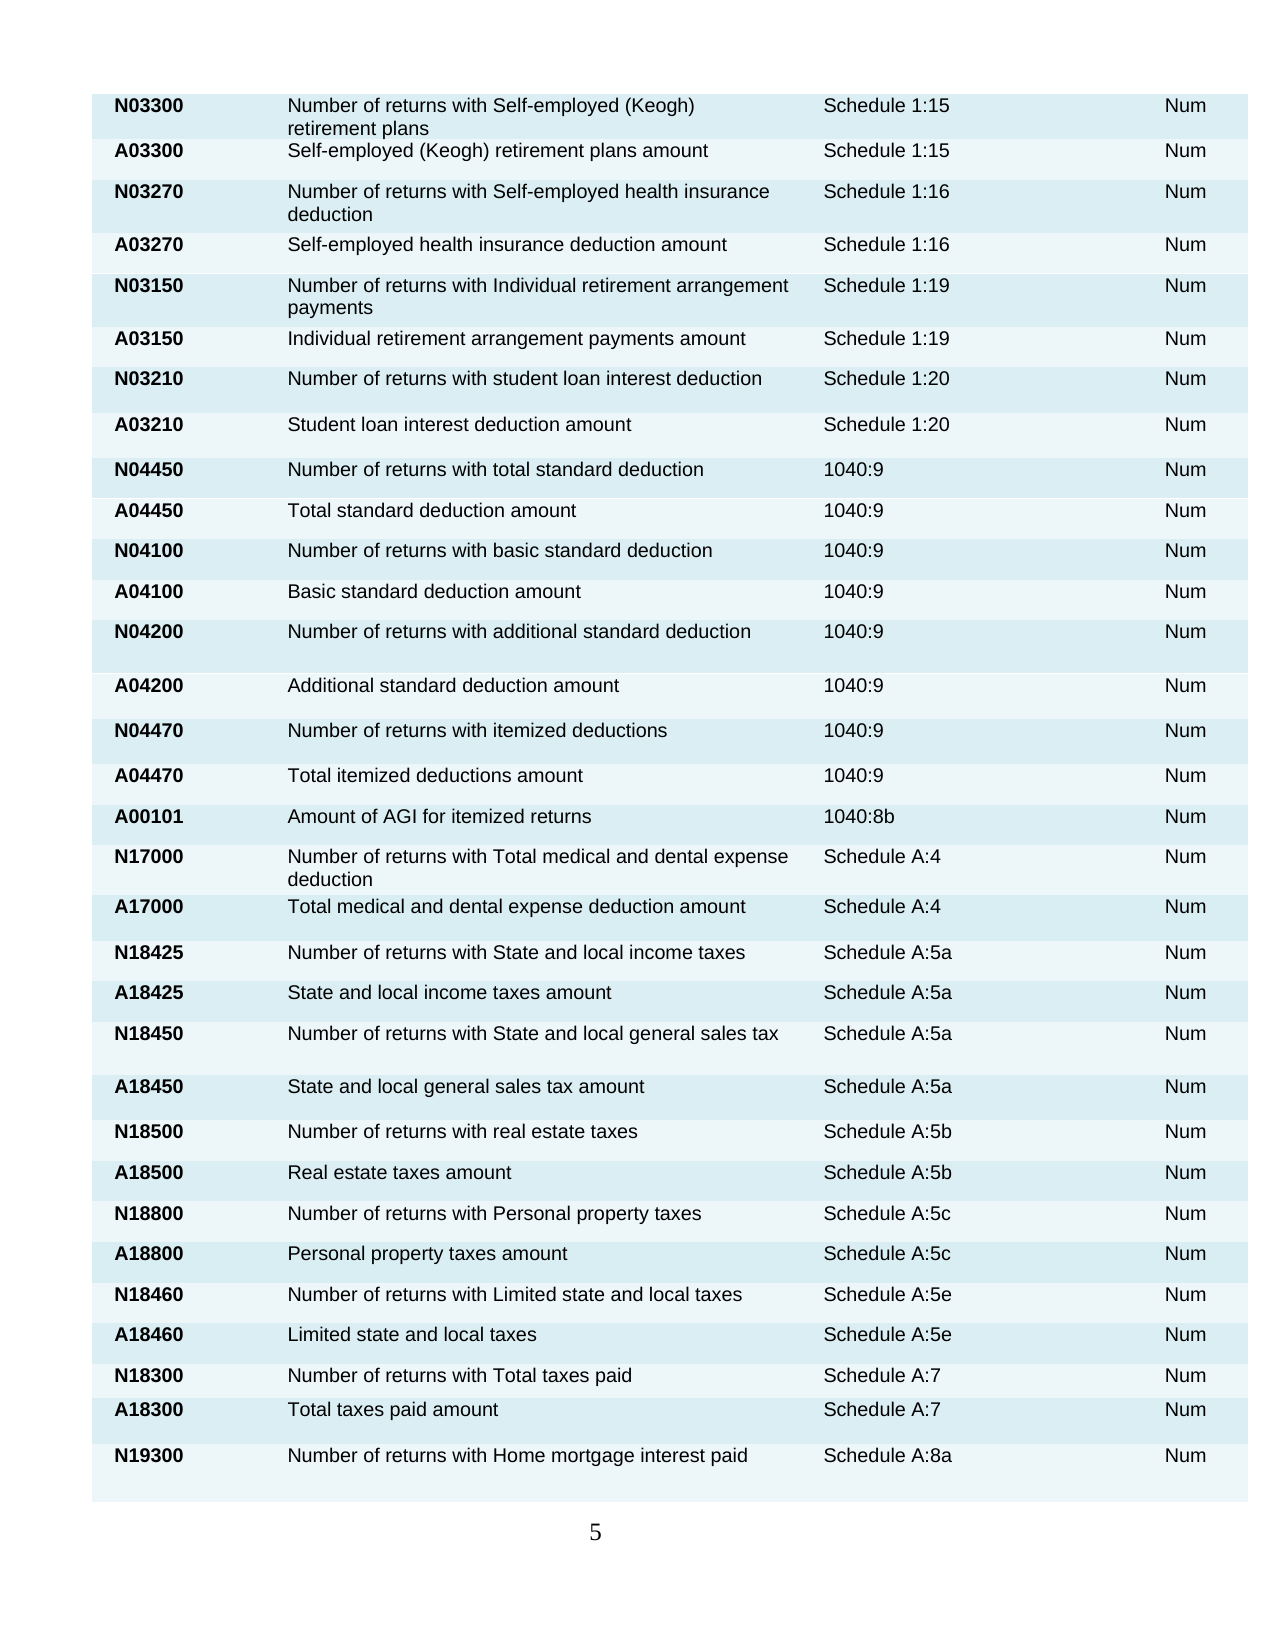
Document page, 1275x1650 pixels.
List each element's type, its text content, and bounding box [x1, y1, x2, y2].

table_cell Num [1148, 413, 1248, 458]
table_cell Number of returns with additional standard deduction [276, 620, 801, 673]
table_cell Schedule 1:15 [801, 139, 1148, 180]
table_cell Num [1148, 499, 1248, 539]
table_cell A03270 [92, 233, 276, 273]
table_cell N18425 [92, 941, 276, 981]
table_cell Num [1148, 1201, 1248, 1242]
table_cell Num [1148, 1283, 1248, 1323]
table_cell Num [1148, 895, 1248, 941]
table_cell Individual retirement arrangement payments amount [276, 327, 801, 367]
table_cell Num [1148, 1364, 1248, 1398]
table_cell State and local income taxes amount [276, 981, 801, 1022]
table_cell Limited state and local taxes [276, 1323, 801, 1364]
table_cell Schedule A:5a [801, 941, 1148, 981]
table_cell Number of returns with Self-employed health insurance deduction [276, 180, 801, 233]
table_cell Num [1148, 233, 1248, 273]
table_cell N03150 [92, 274, 276, 327]
table_cell Real estate taxes amount [276, 1161, 801, 1201]
table_cell Num [1148, 1161, 1248, 1201]
table_cell Total taxes paid amount [276, 1398, 801, 1444]
table_cell Schedule A:5b [801, 1120, 1148, 1161]
table_cell Number of returns with total standard deduction [276, 458, 801, 498]
table_cell Schedule 1:16 [801, 180, 1148, 233]
table_cell Schedule 1:15 [801, 94, 1148, 139]
table_cell State and local general sales tax amount [276, 1075, 801, 1120]
table_cell A04100 [92, 580, 276, 620]
table_cell Num [1148, 1323, 1248, 1364]
table_cell A18425 [92, 981, 276, 1022]
table_cell Schedule A:5e [801, 1283, 1148, 1323]
table_cell Num [1148, 1444, 1248, 1502]
table_cell Num [1148, 367, 1248, 413]
table_cell Schedule 1:16 [801, 233, 1148, 273]
table_cell Schedule A:5a [801, 981, 1148, 1022]
table_cell Amount of AGI for itemized returns [276, 805, 801, 845]
table_cell A03150 [92, 327, 276, 367]
table_cell Additional standard deduction amount [276, 674, 801, 719]
table_cell A04470 [92, 764, 276, 805]
table_cell Total standard deduction amount [276, 499, 801, 539]
table_cell Number of returns with student loan interest deduction [276, 367, 801, 413]
table_cell Schedule A:5c [801, 1201, 1148, 1242]
table_cell Number of returns with State and local general sales tax [276, 1022, 801, 1075]
table_cell N18500 [92, 1120, 276, 1161]
table_cell Schedule A:8a [801, 1444, 1148, 1502]
table_cell A18460 [92, 1323, 276, 1364]
table_cell Basic standard deduction amount [276, 580, 801, 620]
table_cell Num [1148, 458, 1248, 498]
table_cell Self-employed (Keogh) retirement plans amount [276, 139, 801, 180]
table_cell N18300 [92, 1364, 276, 1398]
table_cell 1040:9 [801, 458, 1148, 498]
table_cell Num [1148, 941, 1248, 981]
table_cell N04100 [92, 539, 276, 580]
table_cell Num [1148, 1398, 1248, 1444]
table_cell Number of returns with State and local income taxes [276, 941, 801, 981]
table_cell Num [1148, 764, 1248, 805]
table_cell Schedule A:4 [801, 895, 1148, 941]
table_cell Num [1148, 620, 1248, 673]
table_cell N04470 [92, 719, 276, 764]
table_cell Schedule A:5b [801, 1161, 1148, 1201]
table_cell Total medical and dental expense deduction amount [276, 895, 801, 941]
table_cell Num [1148, 1120, 1248, 1161]
table_cell N18800 [92, 1201, 276, 1242]
table_cell 1040:9 [801, 499, 1148, 539]
table_cell A18450 [92, 1075, 276, 1120]
table_cell Number of returns with Individual retirement arrangement payments [276, 274, 801, 327]
table_cell N18460 [92, 1283, 276, 1323]
table_cell 1040:9 [801, 539, 1148, 580]
table_cell Total itemized deductions amount [276, 764, 801, 805]
table_cell Student loan interest deduction amount [276, 413, 801, 458]
table_cell A18300 [92, 1398, 276, 1444]
table_cell Schedule A:7 [801, 1364, 1148, 1398]
table_cell N18450 [92, 1022, 276, 1075]
table_cell Num [1148, 94, 1248, 139]
table_cell N03270 [92, 180, 276, 233]
table_cell Number of returns with Home mortgage interest paid [276, 1444, 801, 1502]
table_cell 1040:9 [801, 580, 1148, 620]
table_cell A00101 [92, 805, 276, 845]
table_cell Num [1148, 674, 1248, 719]
table_cell 1040:9 [801, 674, 1148, 719]
table_cell N03210 [92, 367, 276, 413]
table_cell Schedule A:5c [801, 1242, 1148, 1283]
table_cell 1040:9 [801, 719, 1148, 764]
table_cell Number of returns with Personal property taxes [276, 1201, 801, 1242]
table_cell 1040:8b [801, 805, 1148, 845]
table_cell N04200 [92, 620, 276, 673]
table_cell Personal property taxes amount [276, 1242, 801, 1283]
table_cell Number of returns with Limited state and local taxes [276, 1283, 801, 1323]
table_cell Num [1148, 1022, 1248, 1075]
table_cell 1040:9 [801, 620, 1148, 673]
table_cell Number of returns with Total medical and dental expense deduction [276, 845, 801, 895]
table_cell Num [1148, 1075, 1248, 1120]
table_cell N17000 [92, 845, 276, 895]
table_cell Schedule A:5a [801, 1022, 1148, 1075]
table_cell Num [1148, 719, 1248, 764]
table_cell Num [1148, 139, 1248, 180]
table_cell Schedule A:4 [801, 845, 1148, 895]
table_cell Num [1148, 580, 1248, 620]
table_cell Num [1148, 274, 1248, 327]
table_cell Number of returns with Total taxes paid [276, 1364, 801, 1398]
table_cell Schedule A:5a [801, 1075, 1148, 1120]
table_cell Num [1148, 1242, 1248, 1283]
table_cell Num [1148, 805, 1248, 845]
table_cell Schedule 1:19 [801, 274, 1148, 327]
table_cell A18800 [92, 1242, 276, 1283]
table_cell Schedule 1:20 [801, 367, 1148, 413]
table_cell 1040:9 [801, 764, 1148, 805]
table_cell A03300 [92, 139, 276, 180]
table_cell Self-employed health insurance deduction amount [276, 233, 801, 273]
table_cell Schedule A:5e [801, 1323, 1148, 1364]
table_cell Num [1148, 981, 1248, 1022]
table_cell Number of returns with basic standard deduction [276, 539, 801, 580]
table_cell N19300 [92, 1444, 276, 1502]
table_cell Number of returns with itemized deductions [276, 719, 801, 764]
table_cell Schedule A:7 [801, 1398, 1148, 1444]
table_cell Num [1148, 845, 1248, 895]
table_cell Num [1148, 539, 1248, 580]
table_cell Number of returns with Self-employed (Keogh) retirement plans [276, 94, 801, 139]
table_cell Number of returns with real estate taxes [276, 1120, 801, 1161]
table_cell Schedule 1:20 [801, 413, 1148, 458]
table_cell A03210 [92, 413, 276, 458]
table_cell A04450 [92, 499, 276, 539]
table_cell N04450 [92, 458, 276, 498]
table_cell A17000 [92, 895, 276, 941]
table_cell A18500 [92, 1161, 276, 1201]
table_cell Schedule 1:19 [801, 327, 1148, 367]
table_cell N03300 [92, 94, 276, 139]
table_cell A04200 [92, 674, 276, 719]
table_cell Num [1148, 180, 1248, 233]
table_cell Num [1148, 327, 1248, 367]
